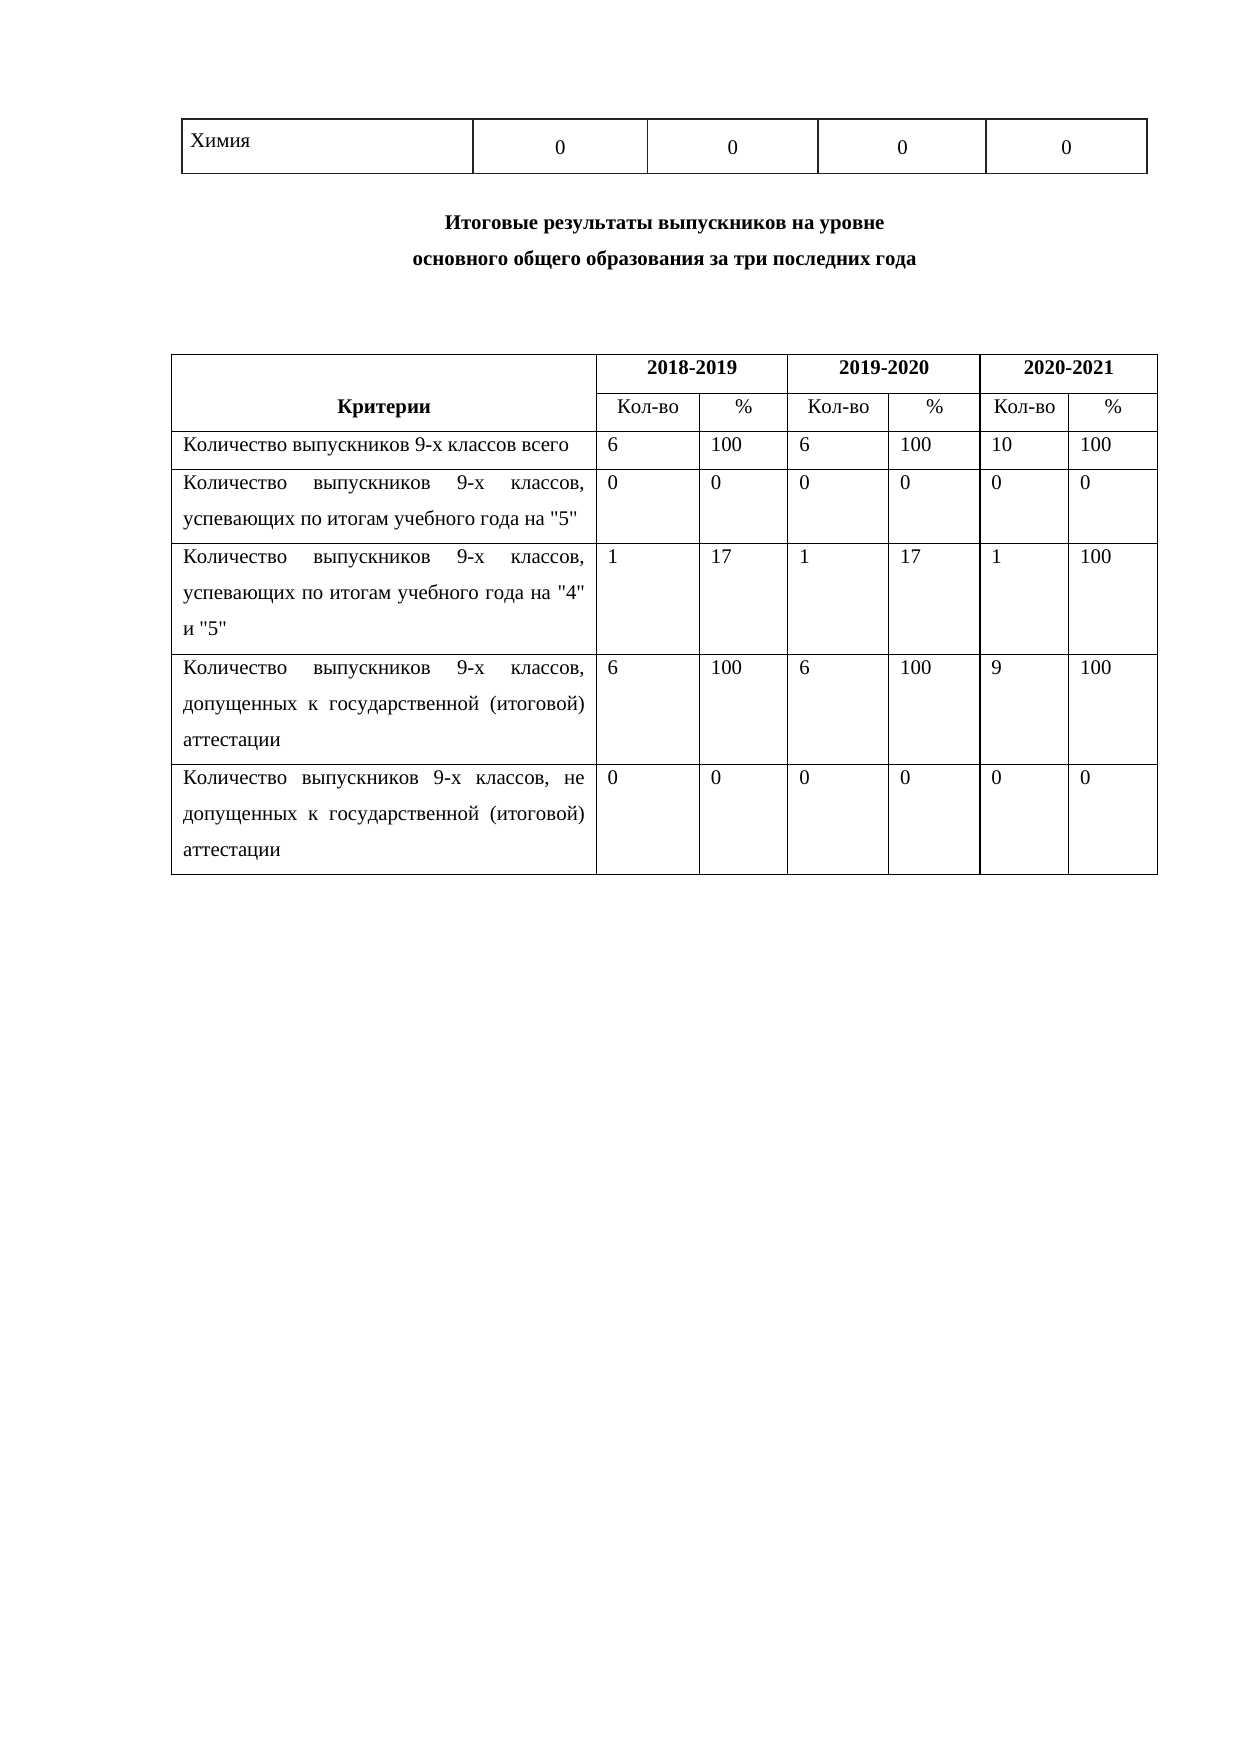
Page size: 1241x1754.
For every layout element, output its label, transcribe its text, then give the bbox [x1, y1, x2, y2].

table_cell Количество выпускников 9-х классов, успевающих по итогам учебного года на "5" [172, 470, 596, 543]
table_cell 0 [597, 765, 699, 874]
table_cell Количество выпускников 9-х классов, успевающих по итогам учебного года на "4" и "5" [172, 544, 596, 653]
table_cell 0 [474, 120, 647, 172]
table_cell 0 [981, 470, 1068, 543]
table_cell 0 [648, 120, 817, 172]
table_cell 100 [1069, 432, 1157, 469]
table_cell Количество выпускников 9-х классов, допущенных к государственной (итоговой) аттестации [172, 655, 596, 764]
table_cell 6 [788, 432, 888, 469]
table_cell 0 [1069, 765, 1157, 874]
table_cell 10 [981, 432, 1068, 469]
table_cell 100 [889, 655, 979, 764]
table_cell % [1069, 394, 1157, 431]
table_cell 1 [597, 544, 699, 653]
table_cell 0 [981, 765, 1068, 874]
table_cell 0 [700, 765, 787, 874]
table_cell 100 [1069, 655, 1157, 764]
table_cell Кол-во [788, 394, 888, 431]
table_cell 9 [981, 655, 1068, 764]
text Итоговые результаты выпускников на уровне основного общего образования за три последних года [177, 210, 1152, 270]
table_cell 0 [987, 120, 1146, 172]
table_cell Кол-во [597, 394, 699, 431]
table_cell 100 [889, 432, 979, 469]
table_cell 0 [889, 765, 979, 874]
table_cell 0 [889, 470, 979, 543]
table_cell 6 [597, 655, 699, 764]
table_cell 0 [788, 765, 888, 874]
table_cell Кол-во [981, 394, 1068, 431]
table_header 2018-2019 [597, 355, 787, 392]
table_cell 0 [597, 470, 699, 543]
table_header 2020-2021 [981, 355, 1157, 392]
table_cell 1 [981, 544, 1068, 653]
table_cell % [700, 394, 787, 431]
table_cell 0 [700, 470, 787, 543]
table_cell Количество выпускников 9-х классов, не допущенных к государственной (итоговой) аттестации [172, 765, 596, 874]
table_cell 0 [788, 470, 888, 543]
table_cell 100 [1069, 544, 1157, 653]
table_cell 100 [700, 432, 787, 469]
table_header 2019-2020 [788, 355, 979, 392]
table_cell Химия [183, 120, 472, 172]
table_cell 17 [889, 544, 979, 653]
table_cell 0 [1069, 470, 1157, 543]
table_cell Количество выпускников 9-х классов всего [172, 432, 596, 469]
table_cell 100 [700, 655, 787, 764]
table_cell 0 [819, 120, 985, 172]
table_cell 6 [788, 655, 888, 764]
table_cell % [889, 394, 979, 431]
table_header Критерии [172, 355, 596, 431]
table_cell 6 [597, 432, 699, 469]
table_cell 17 [700, 544, 787, 653]
table_cell 1 [788, 544, 888, 653]
